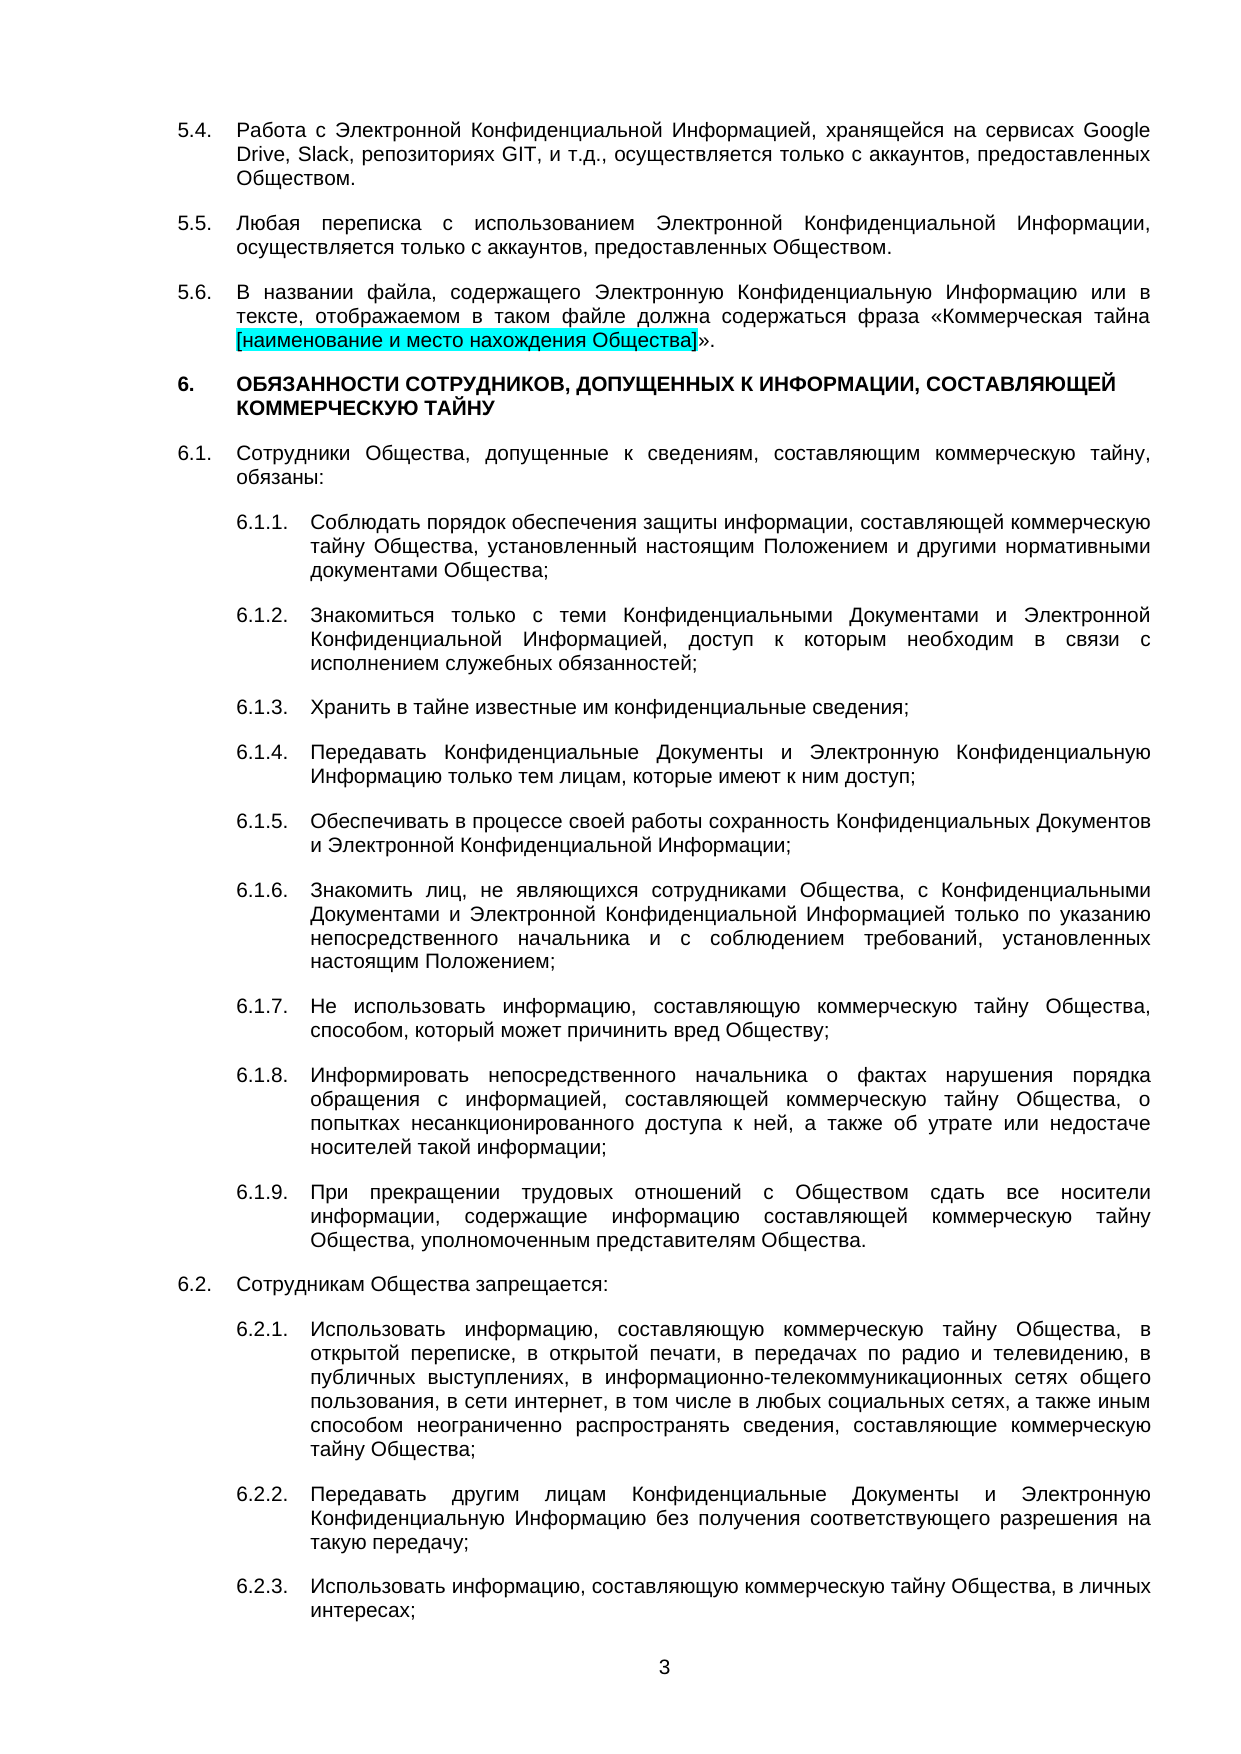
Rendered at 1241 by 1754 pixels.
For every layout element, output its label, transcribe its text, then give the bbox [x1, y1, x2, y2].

list Сотрудникам Общества запрещается: [177, 1272, 1152, 1296]
list Передавать Конфиденциальные Документы и Электронную Конфиденциальную Информацию только тем лицам, которые имеют к ним доступ; [236, 740, 1152, 788]
list Работа с Электронной Конфиденциальной Информацией, хранящейся на сервисах Google Drive, Slack, репозиториях GIT, и т.д., осуществляется только с аккаунтов, предоставленных Обществом. [177, 118, 1152, 190]
list Знакомиться только с теми Конфиденциальными Документами и Электронной Конфиденциальной Информацией, доступ к которым необходим в связи с исполнением служебных обязанностей; [236, 602, 1152, 674]
list В названии файла, содержащего Электронную Конфиденциальную Информацию или в тексте, отображаемом в таком файле должна содержаться фраза «Коммерческая тайна [наименование и место нахождения Общества]». [177, 279, 1152, 351]
list Использовать информацию, составляющую коммерческую тайну Общества, в открытой переписке, в открытой печати, в передачах по радио и телевидению, в публичных выступлениях, в информационно-телекоммуникационных сетях общего пользования, в сети интернет, в том числе в любых социальных сетях, а также иным способом неограниченно распространять сведения, составляющие коммерческую тайну Общества; [236, 1317, 1152, 1461]
list При прекращении трудовых отношений с Обществом сдать все носители информации, содержащие информацию составляющей коммерческую тайну Общества, уполномоченным представителям Общества. [236, 1179, 1152, 1251]
list Хранить в тайне известные им конфиденциальные сведения; [236, 695, 1152, 719]
list Использовать информацию, составляющую коммерческую тайну Общества, в личных интересах; [236, 1574, 1152, 1622]
list Соблюдать порядок обеспечения защиты информации, составляющей коммерческую тайну Общества, установленный настоящим Положением и другими нормативными документами Общества; [236, 510, 1152, 582]
list Знакомить лиц, не являющихся сотрудниками Общества, с Конфиденциальными Документами и Электронной Конфиденциальной Информацией только по указанию непосредственного начальника и с соблюдением требований, установленных настоящим Положением; [236, 877, 1152, 973]
list Сотрудники Общества, допущенные к сведениям, составляющим коммерческую тайну, обязаны: [177, 441, 1152, 489]
list Информировать непосредственного начальника о фактах нарушения порядка обращения с информацией, составляющей коммерческую тайну Общества, о попытках несанкционированного доступа к ней, а также об утрате или недостаче носителей такой информации; [236, 1063, 1152, 1159]
list Не использовать информацию, составляющую коммерческую тайну Общества, способом, который может причинить вред Обществу; [236, 994, 1152, 1042]
list ОБЯЗАННОСТИ СОТРУДНИКОВ, ДОПУЩЕННЫХ К информации, СОСТАВЛЯЮЩей КОММЕРЧЕСКУЮ ТАЙНУ [177, 372, 1152, 420]
list Обеспечивать в процессе своей работы сохранность Конфиденциальных Документов и Электронной Конфиденциальной Информации; [236, 809, 1152, 857]
list Любая переписка с использованием Электронной Конфиденциальной Информации, осуществляется только с аккаунтов, предоставленных Обществом. [177, 211, 1152, 259]
list Передавать другим лицам Конфиденциальные Документы и Электронную Конфиденциальную Информацию без получения соответствующего разрешения на такую передачу; [236, 1482, 1152, 1553]
